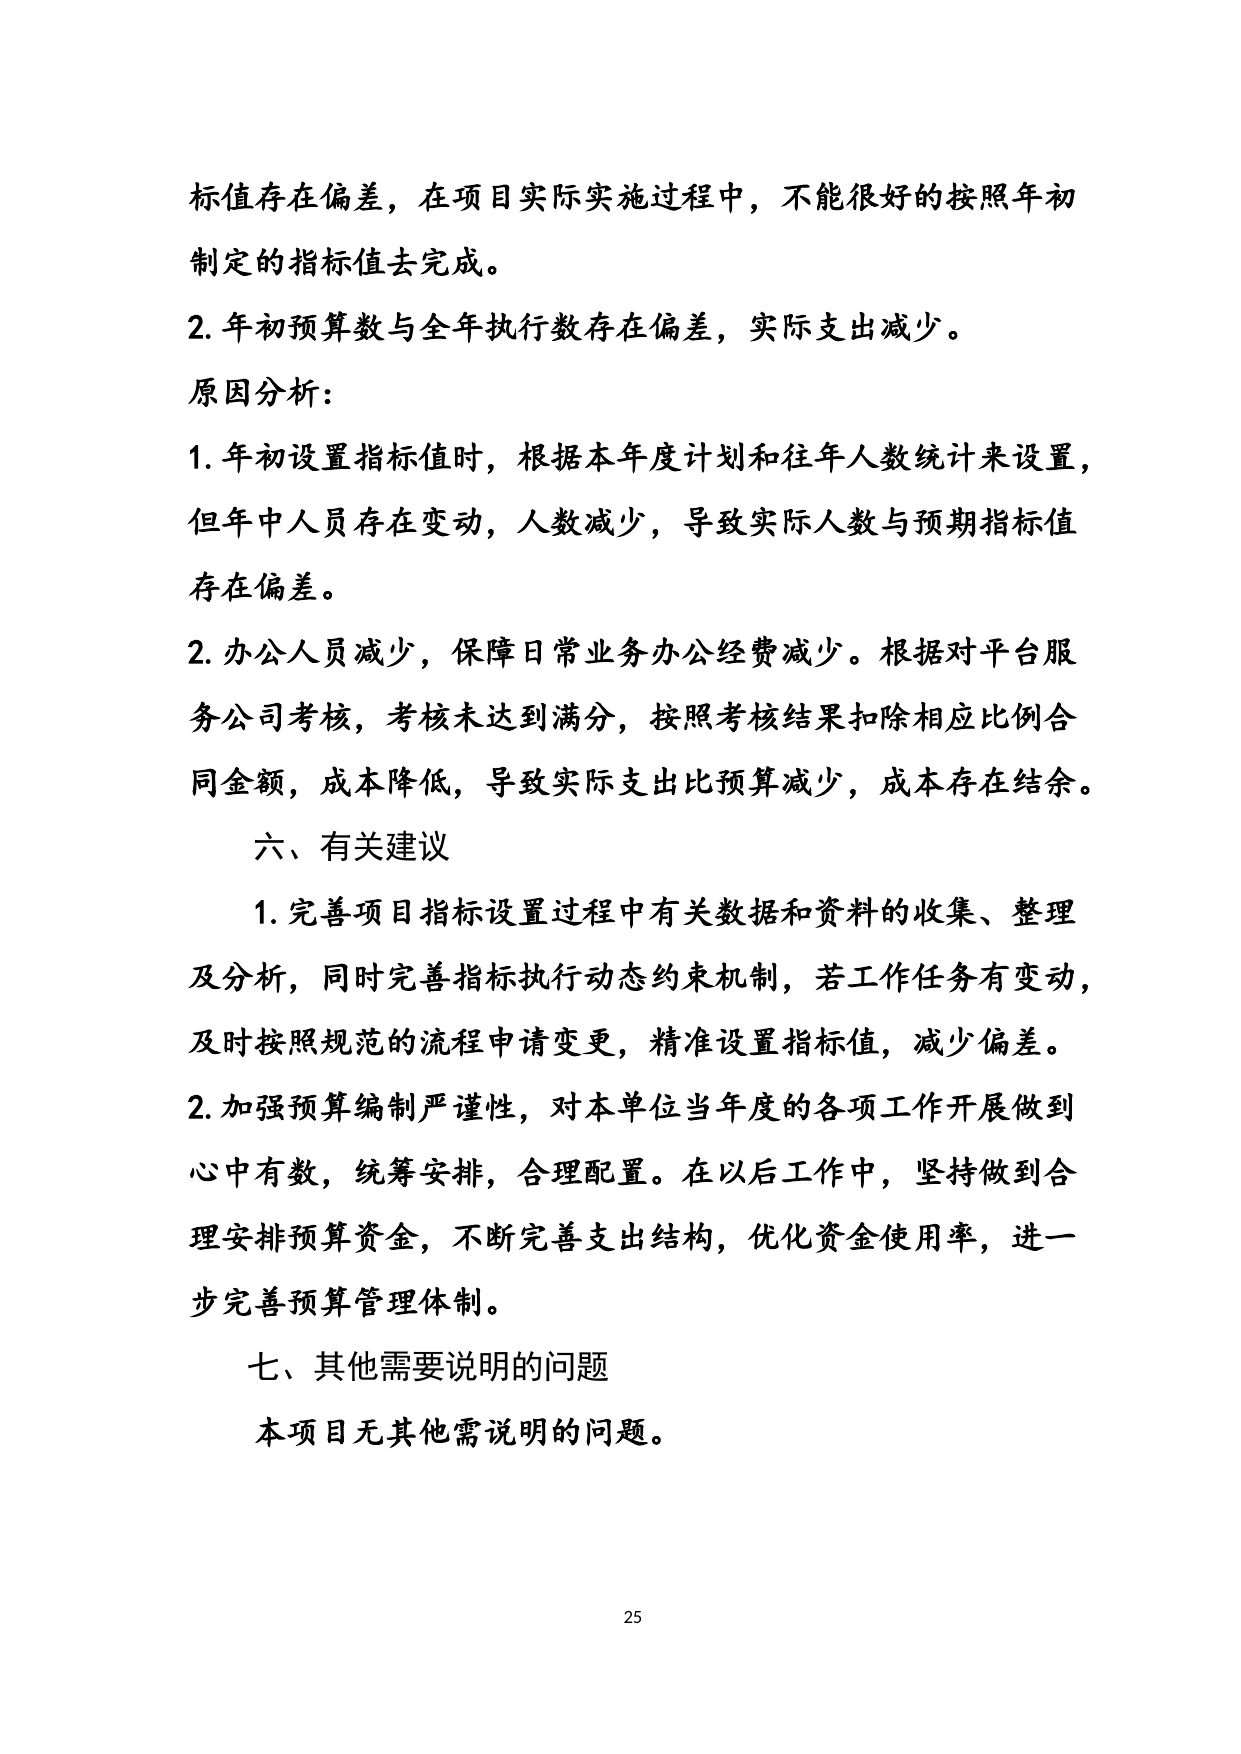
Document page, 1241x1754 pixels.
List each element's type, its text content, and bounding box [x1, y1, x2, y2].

text 1.完善项目指标设置过程中有关数据和资料的收集、整理及分析，同时完善指标执行动态约束机制，若工作任务有变动，及时按照规范的流程申请变更，精准设置指标值，减少偏差。 2.加强预算编制严谨性，对本单位当年度的各项工作开展做到心中有数，统筹安排，合理配置。在以后工作中，坚持做到合理安排预算资金，不断完善支出结构，优化资金使用率，进一步完善预算管理体制。 [187, 877, 1078, 1332]
text 七、其他需要说明的问题 [187, 1332, 1078, 1397]
text 本项目无其他需说明的问题。 [187, 1397, 1078, 1462]
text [187, 162, 1078, 812]
text 六、有关建议 [187, 812, 1078, 877]
